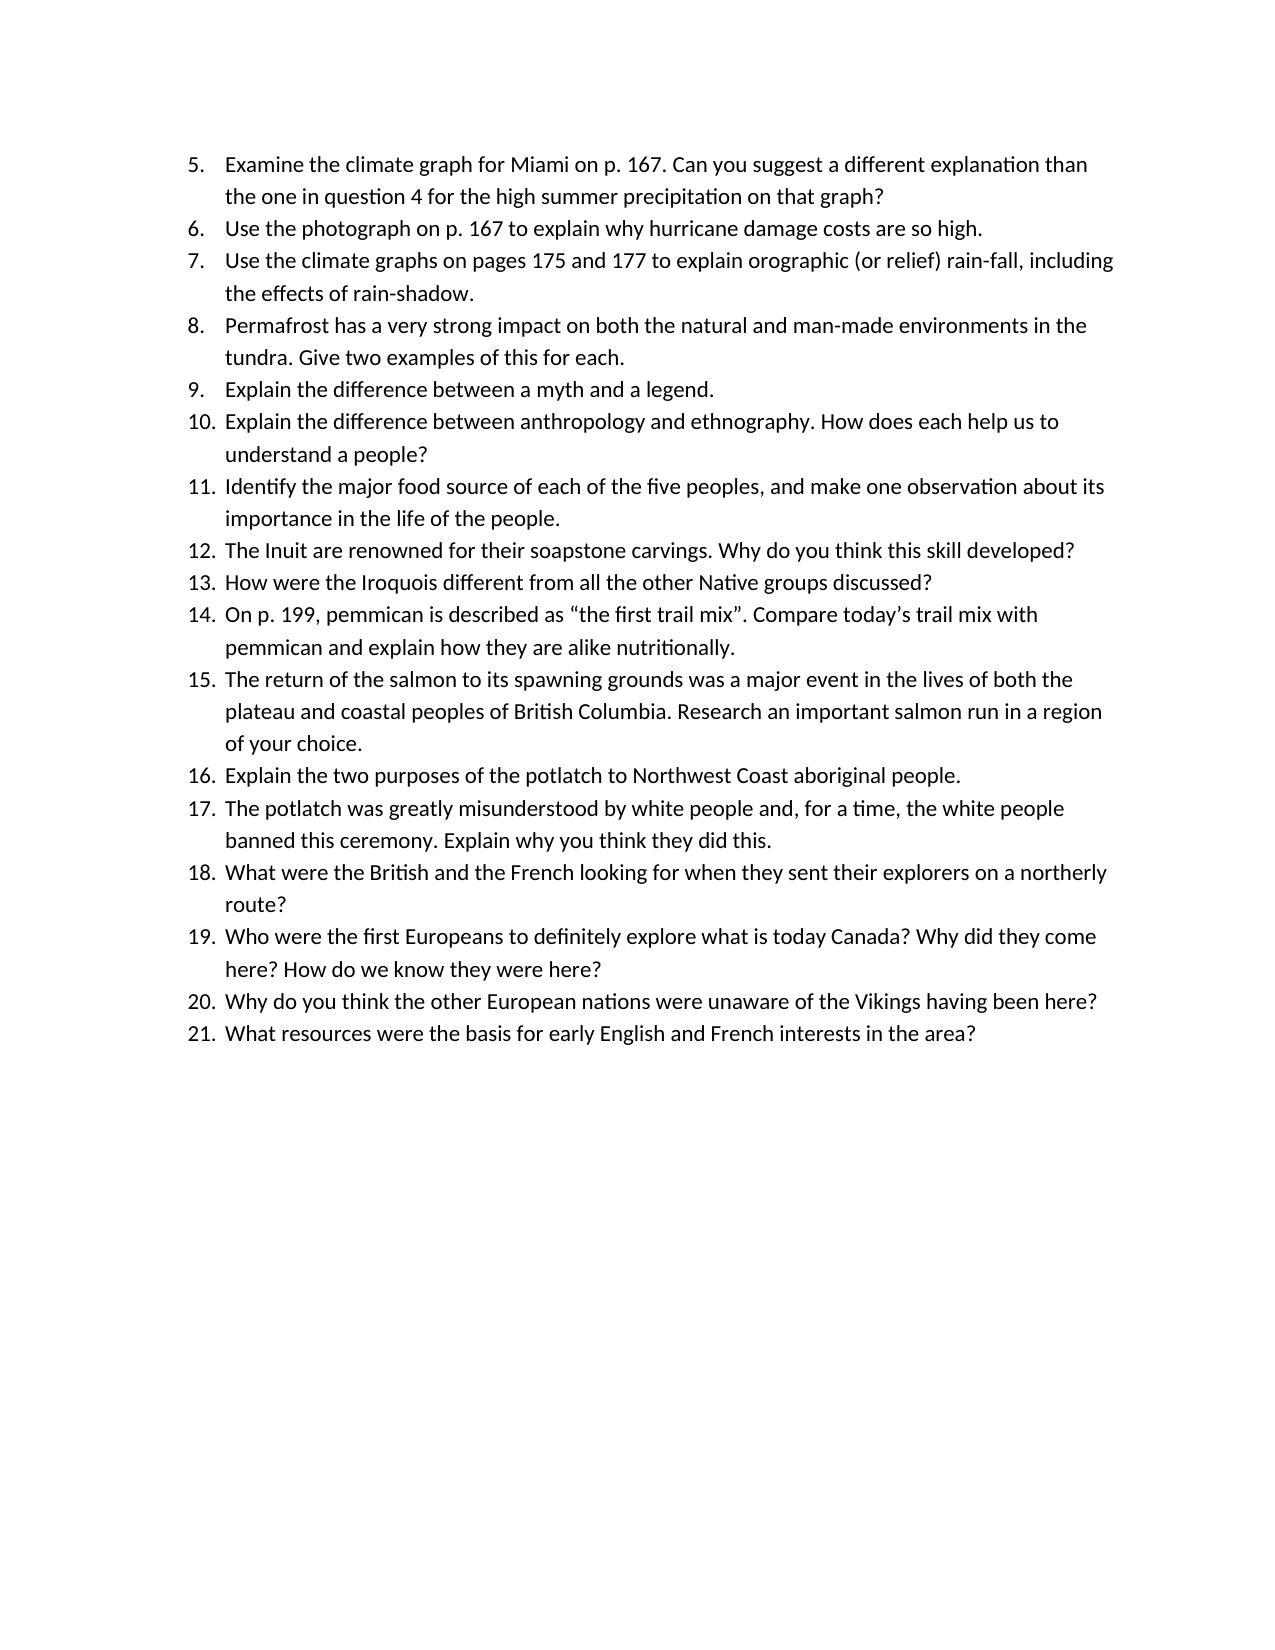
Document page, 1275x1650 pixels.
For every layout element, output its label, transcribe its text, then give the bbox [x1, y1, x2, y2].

list How were the Iroquois different from all the other Native groups discussed? [187, 568, 1125, 596]
list Identify the major food source of each of the five peoples, and make one observation about its importance in the life of the people. [187, 472, 1125, 532]
list Permafrost has a very strong impact on both the natural and man-made environments in the tundra. Give two examples of this for each. [187, 311, 1125, 371]
list Why do you think the other European nations were unaware of the Vikings having been here? [187, 987, 1125, 1015]
list The return of the salmon to its spawning grounds was a major event in the lives of both the plateau and coastal peoples of British Columbia. Research an important salmon run in a region of your choice. [187, 665, 1125, 757]
list Use the photograph on p. 167 to explain why hurricane damage costs are so high. [187, 214, 1125, 242]
list Who were the first Europeans to definitely explore what is today Canada? Why did they come here? How do we know they were here? [187, 922, 1125, 983]
list Examine the climate graph for Miami on p. 167. Can you suggest a different explanation than the one in question 4 for the high summer precipitation on that graph? [187, 150, 1125, 210]
list The Inuit are renowned for their soapstone carvings. Why do you think this skill developed? [187, 536, 1125, 564]
list Use the climate graphs on pages 175 and 177 to explain orographic (or relief) rain-fall, including the effects of rain-shadow. [187, 247, 1125, 307]
list Explain the difference between a myth and a legend. [187, 375, 1125, 403]
list What resources were the basis for early English and French interests in the area? [187, 1019, 1125, 1047]
list Explain the difference between anthropology and ethnography. How does each help us to understand a people? [187, 407, 1125, 468]
list On p. 199, pemmican is described as “the first trail mix”. Compare today’s trail mix with pemmican and explain how they are alike nutritionally. [187, 601, 1125, 661]
list The potlatch was greatly misunderstood by white people and, for a time, the white people banned this ceremony. Explain why you think they did this. [187, 794, 1125, 854]
list What were the British and the French looking for when they sent their explorers on a northerly route? [187, 858, 1125, 918]
list Explain the two purposes of the potlatch to Northwest Coast aboriginal people. [187, 762, 1125, 789]
